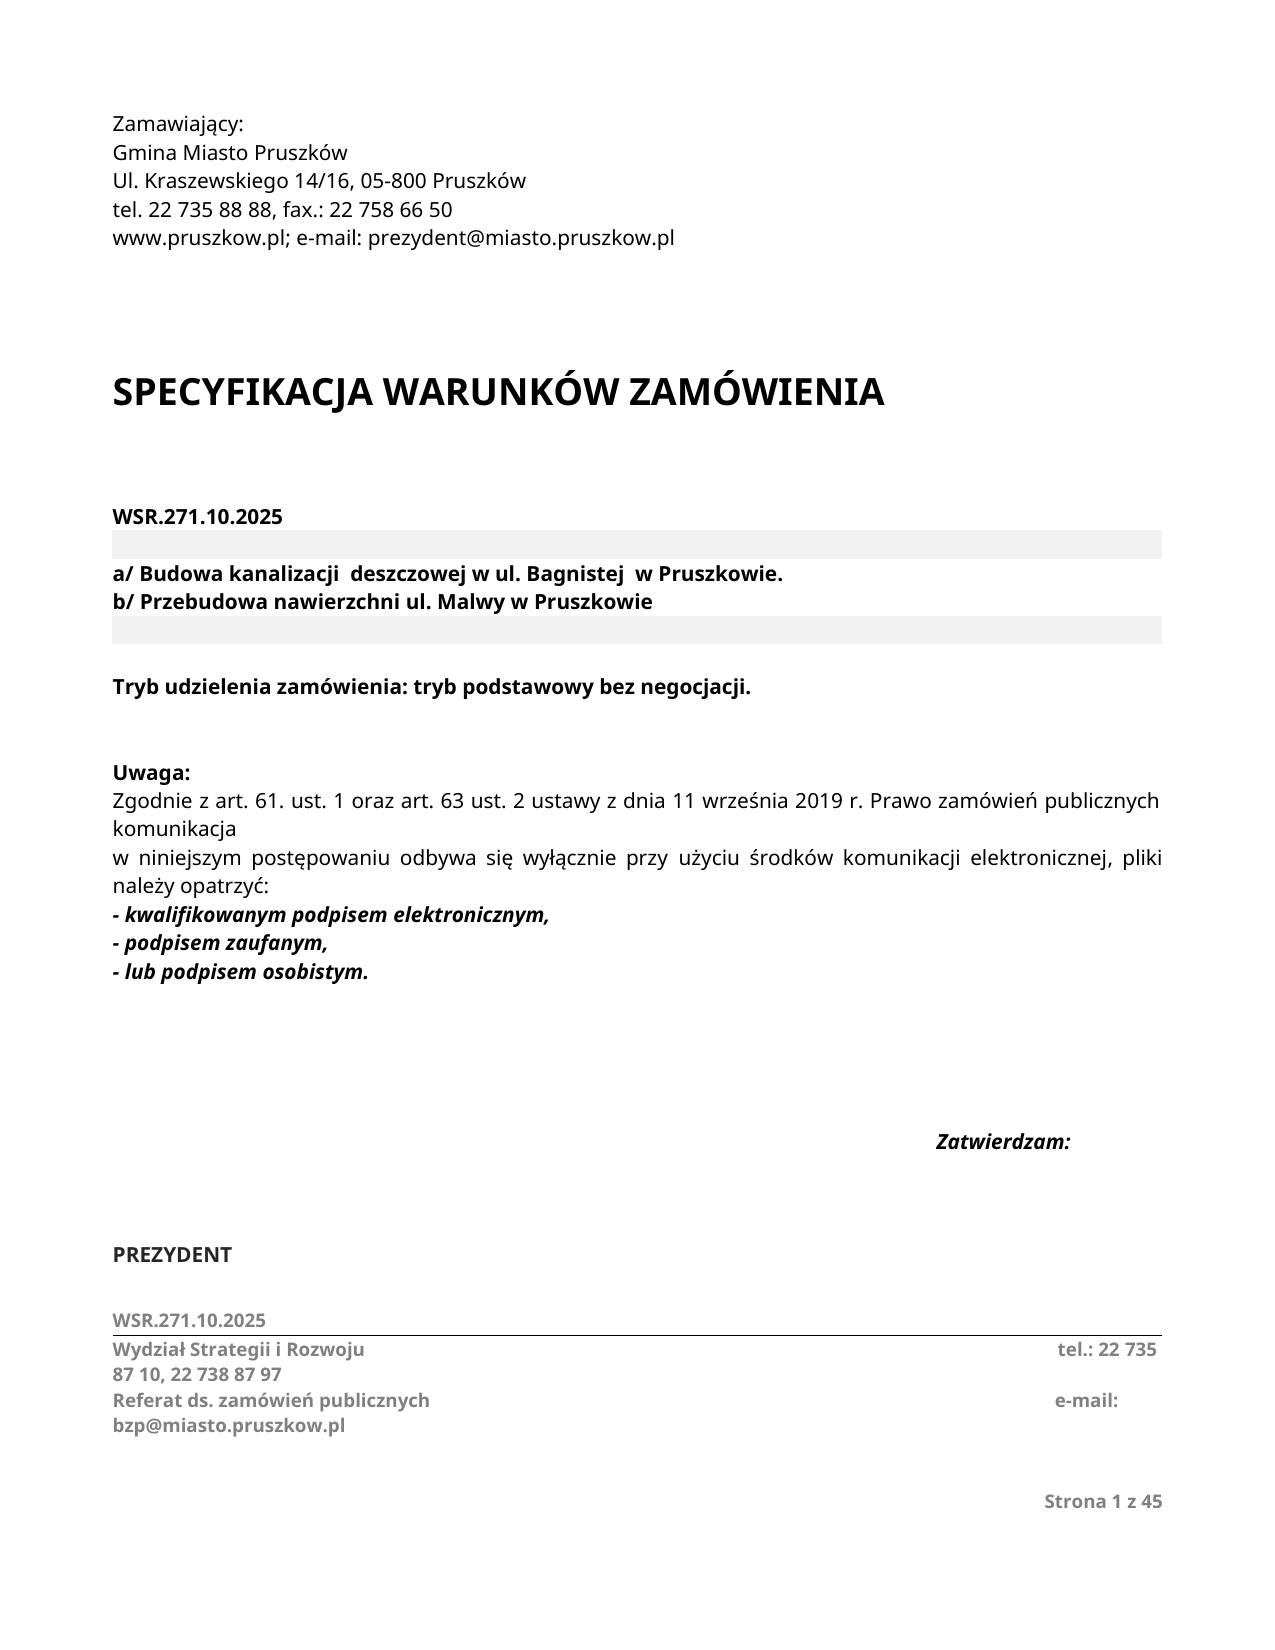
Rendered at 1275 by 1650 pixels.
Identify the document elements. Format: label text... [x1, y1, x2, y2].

text a/ Budowa kanalizacji deszczowej w ul. Bagnistej w Pruszkowie. [112, 559, 1162, 587]
text SPECYFIKACJA WARUNKÓW ZAMÓWIENIA [112, 365, 1162, 416]
text - kwalifikowanym podpisem elektronicznym, [112, 900, 1162, 928]
text - lub podpisem osobistym. [112, 957, 1162, 985]
text WSR.271.10.2025 [112, 502, 1162, 530]
text www.pruszkow.pl; e-mail: prezydent@miasto.pruszkow.pl [112, 223, 1162, 252]
text - podpisem zaufanym, [112, 928, 1162, 957]
text Ul. Kraszewskiego 14/16, 05-800 Pruszków [112, 166, 1162, 195]
text Uwaga: [112, 758, 1162, 786]
text Gmina Miasto Pruszków [112, 138, 1162, 166]
text Zgodnie z art. 61. ust. 1 oraz art. 63 ust. 2 ustawy z dnia 11 września 2019 r. Prawo zamówień publicznych komunikacja [112, 786, 1162, 843]
text b/ Przebudowa nawierzchni ul. Malwy w Pruszkowie [112, 587, 1162, 616]
text Tryb udzielenia zamówienia: tryb podstawowy bez negocjacji. [112, 672, 1162, 701]
text PREZYDENT [112, 1212, 1162, 1269]
text w niniejszym postępowaniu odbywa się wyłącznie przy użyciu środków komunikacji elektronicznej, pliki należy opatrzyć: [112, 843, 1162, 900]
text Zamawiający: [112, 109, 1162, 138]
text Zatwierdzam: [733, 1127, 1162, 1155]
text tel. 22 735 88 88, fax.: 22 758 66 50 [112, 195, 1162, 223]
